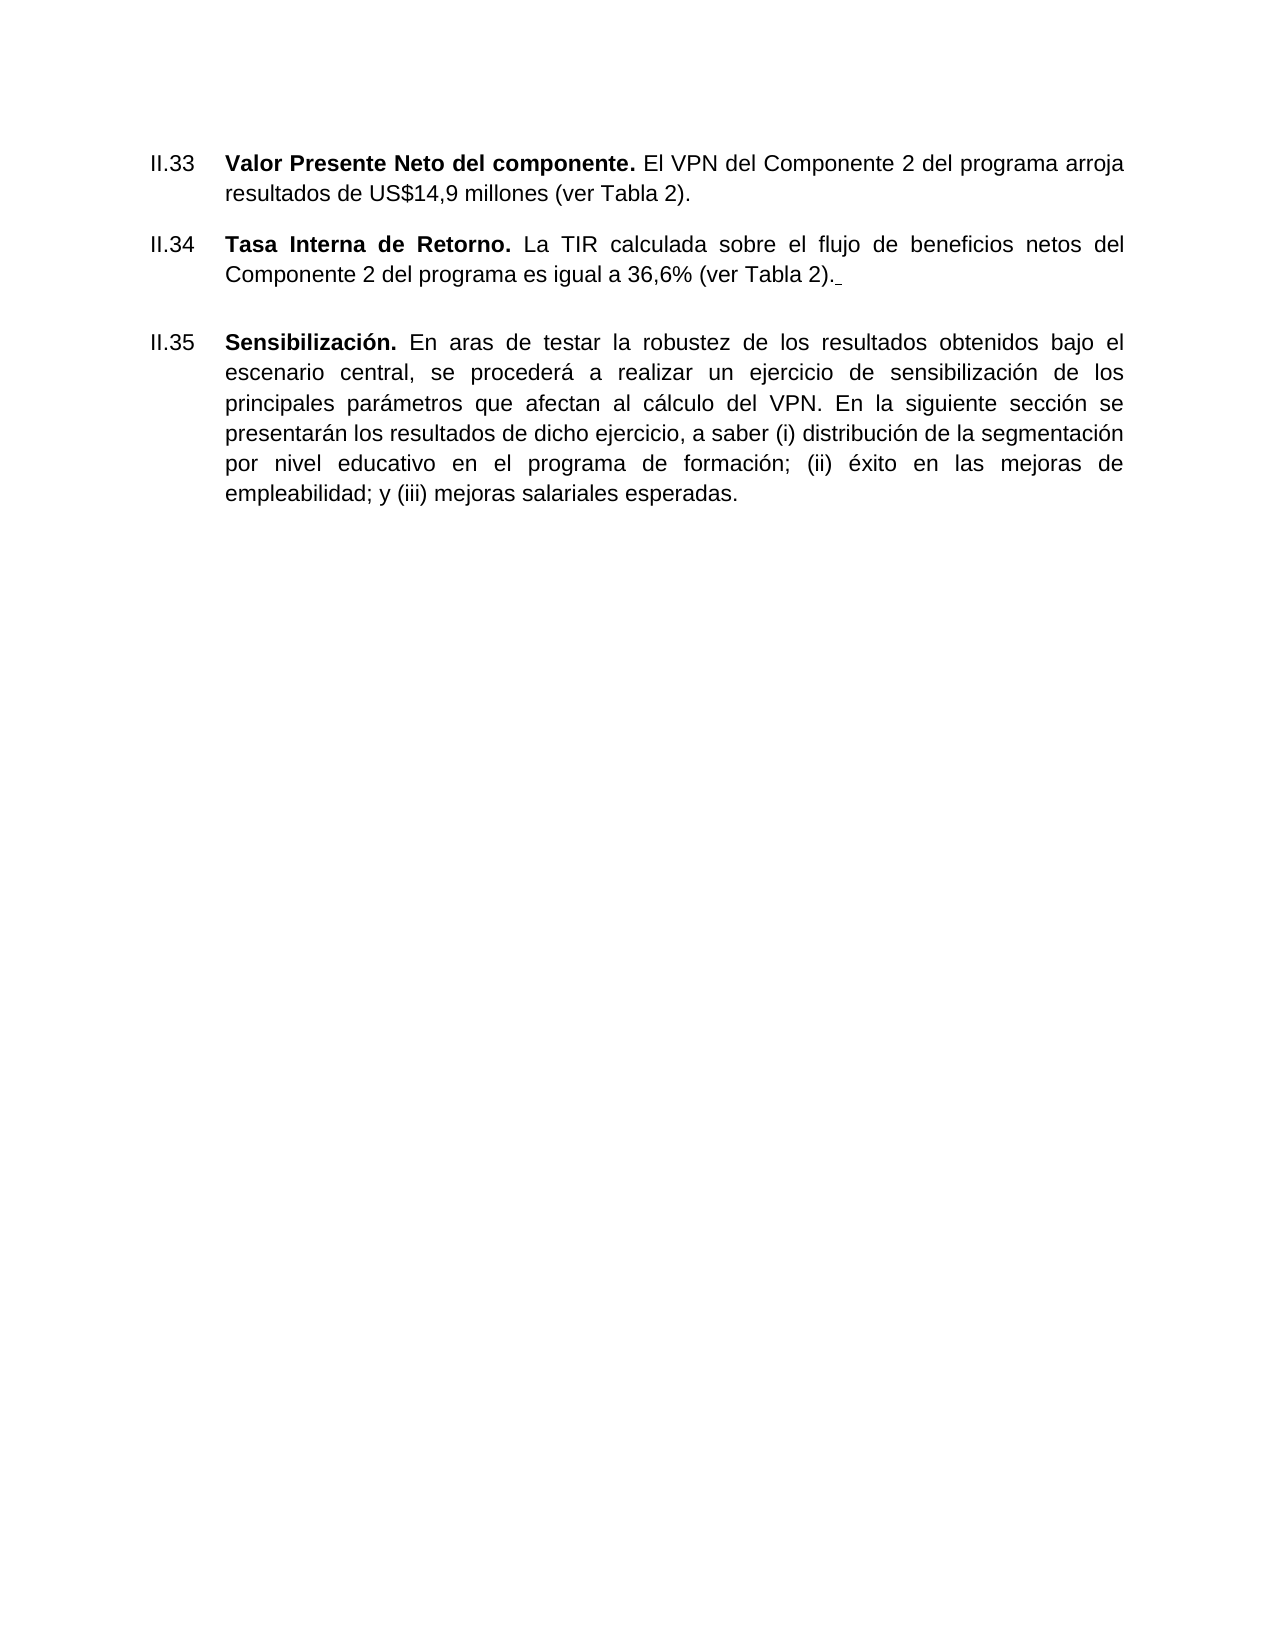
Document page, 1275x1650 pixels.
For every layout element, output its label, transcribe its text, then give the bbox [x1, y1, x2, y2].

list Sensibilización. En aras de testar la robustez de los resultados obtenidos bajo el escenario central, se procederá a realizar un ejercicio de sensibilización de los principales parámetros que afectan al cálculo del VPN. En la siguiente sección se presentarán los resultados de dicho ejercicio, a saber (i) distribución de la segmentación por nivel educativo en el programa de formación; (ii) éxito en las mejoras de empleabilidad; y (iii) mejoras salariales esperadas. [150, 329, 1125, 507]
list Tasa Interna de Retorno. La TIR calculada sobre el flujo de beneficios netos del Componente 2 del programa es igual a 36,6% (ver Tabla 2). [150, 231, 1125, 288]
list Valor Presente Neto del componente. El VPN del Componente 2 del programa arroja resultados de US$14,9 millones (ver Tabla 2). [150, 150, 1125, 207]
